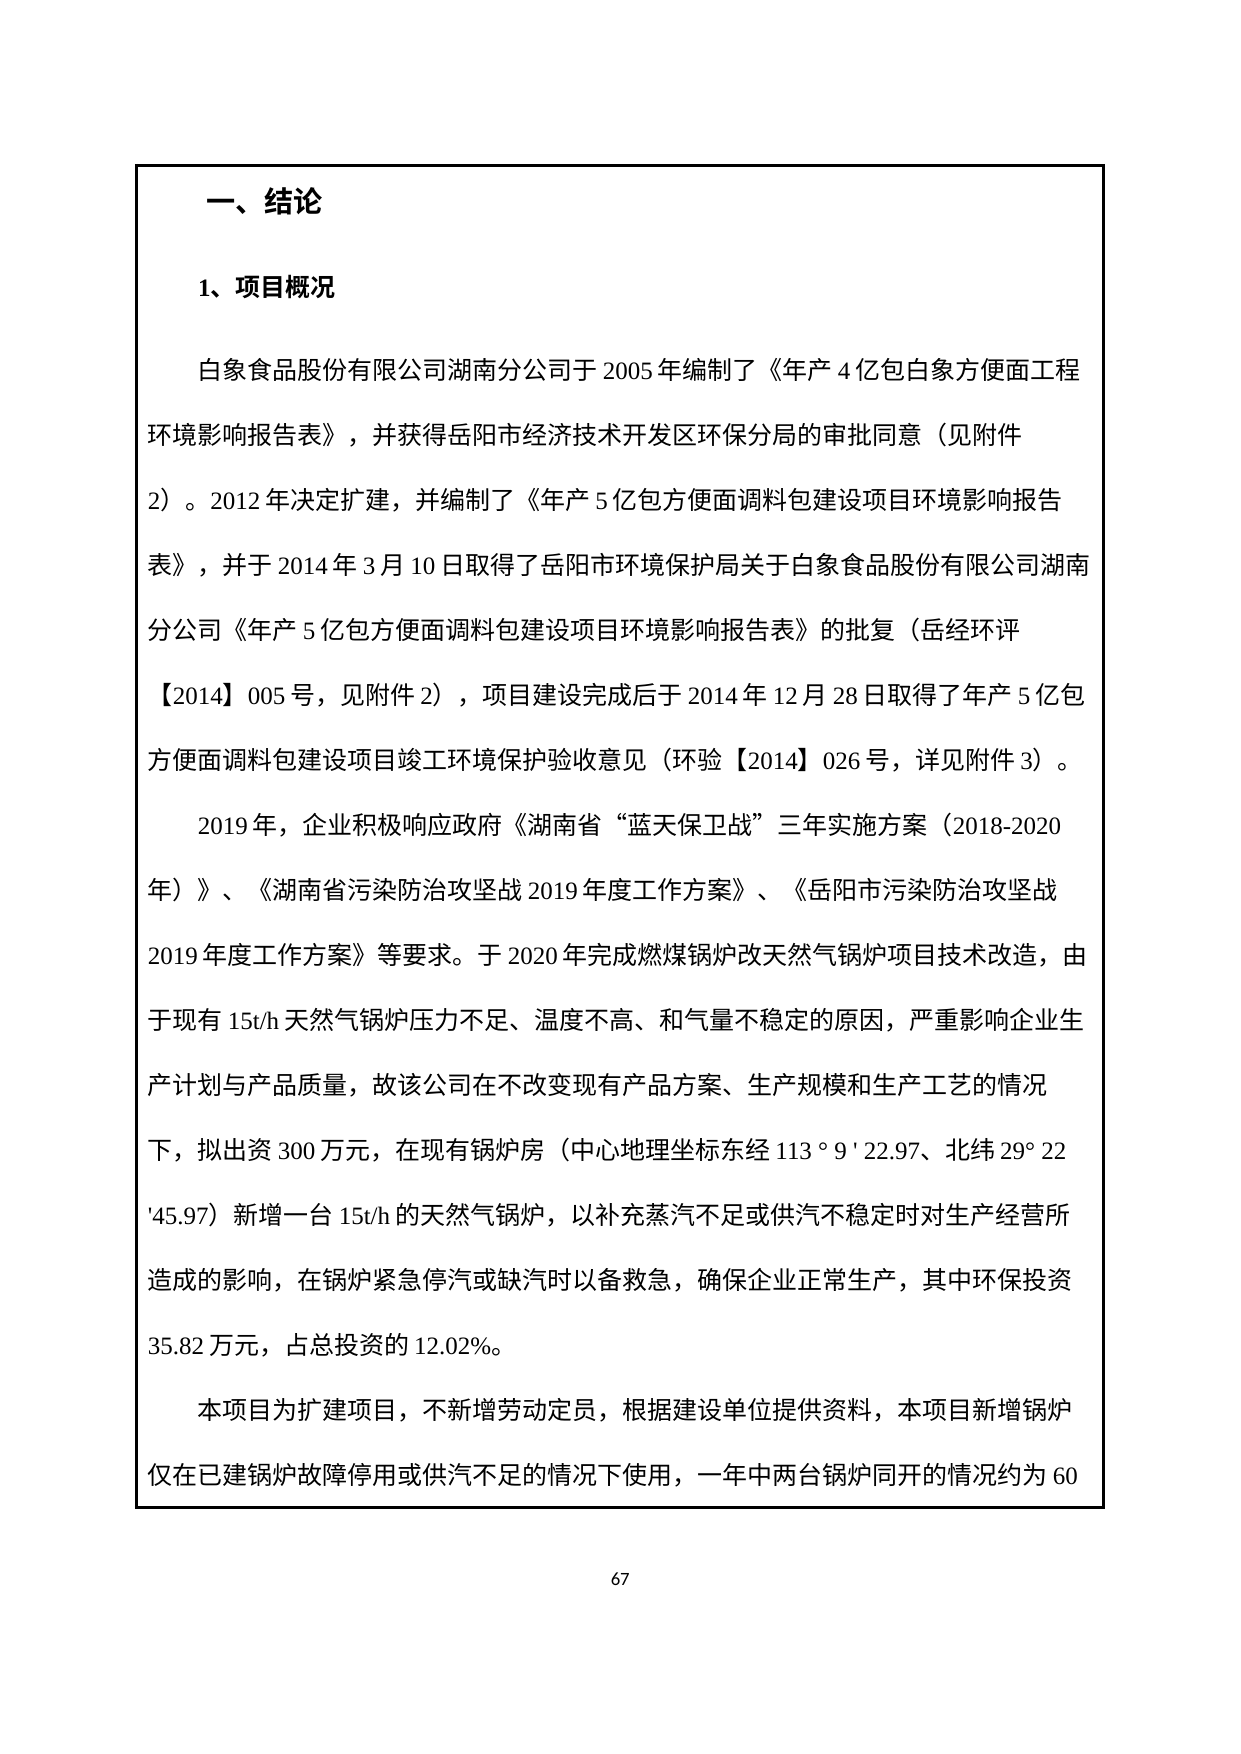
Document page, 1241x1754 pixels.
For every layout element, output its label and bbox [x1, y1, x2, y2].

table_header [138, 167, 1102, 1506]
